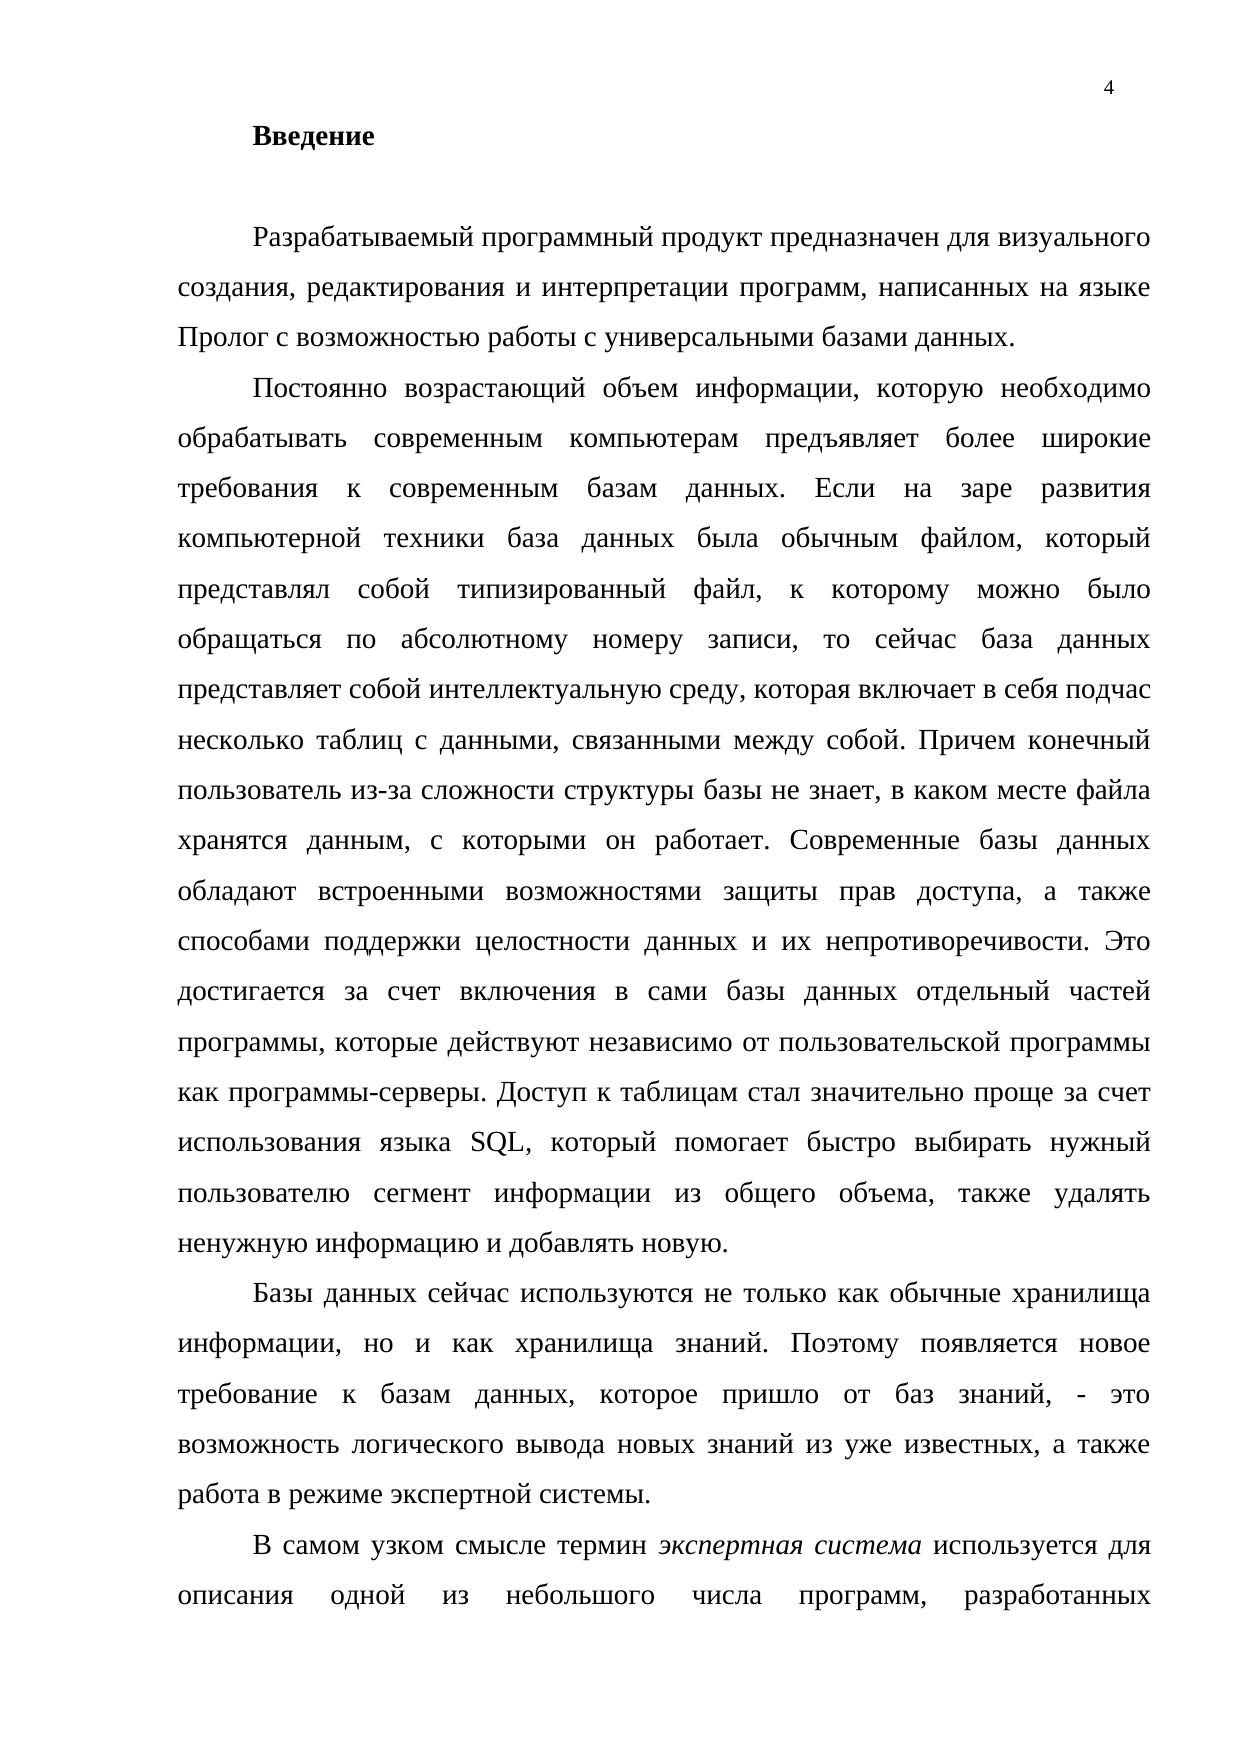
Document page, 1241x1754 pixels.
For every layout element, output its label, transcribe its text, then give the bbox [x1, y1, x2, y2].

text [177, 1527, 1152, 1611]
text Разрабатываемый программный продукт предназначен для визуального создания, редактирования и интерпретации программ, написанных на языке Пролог с возможностью работы с универсальными базами данных. [177, 219, 1152, 353]
text Базы данных сейчас используются не только как обычные хранилища информации, но и как хранилища знаний. Поэтому появляется новое требование к базам данных, которое пришло от баз знаний, - это возможность логического вывода новых знаний из уже известных, а также работа в режиме экспертной системы. [177, 1275, 1152, 1510]
text Постоянно возрастающий объем информации, которую необходимо обрабатывать современным компьютерам предъявляет более широкие требования к современным базам данных. Если на заре развития компьютерной техники база данных была обычным файлом, который представлял собой типизированный файл, к которому можно было обращаться по абсолютному номеру записи, то сейчас база данных представляет собой интеллектуальную среду, которая включает в себя подчас несколько таблиц с данными, связанными между собой. Причем конечный пользователь из-за сложности структуры базы не знает, в каком месте файла хранятся данным, с которыми он работает. Современные базы данных обладают встроенными возможностями защиты прав доступа, а также способами поддержки целостности данных и их непротиворечивости. Это достигается за счет включения в сами базы данных отдельный частей программы, которые действуют независимо от пользовательской программы как программы-серверы. Доступ к таблицам стал значительно проще за счет использования языка SQL, который помогает быстро выбирать нужный пользователю сегмент информации из общего объема, также удалять ненужную информацию и добавлять новую. [177, 370, 1152, 1258]
subtitle Введение [177, 118, 1152, 152]
